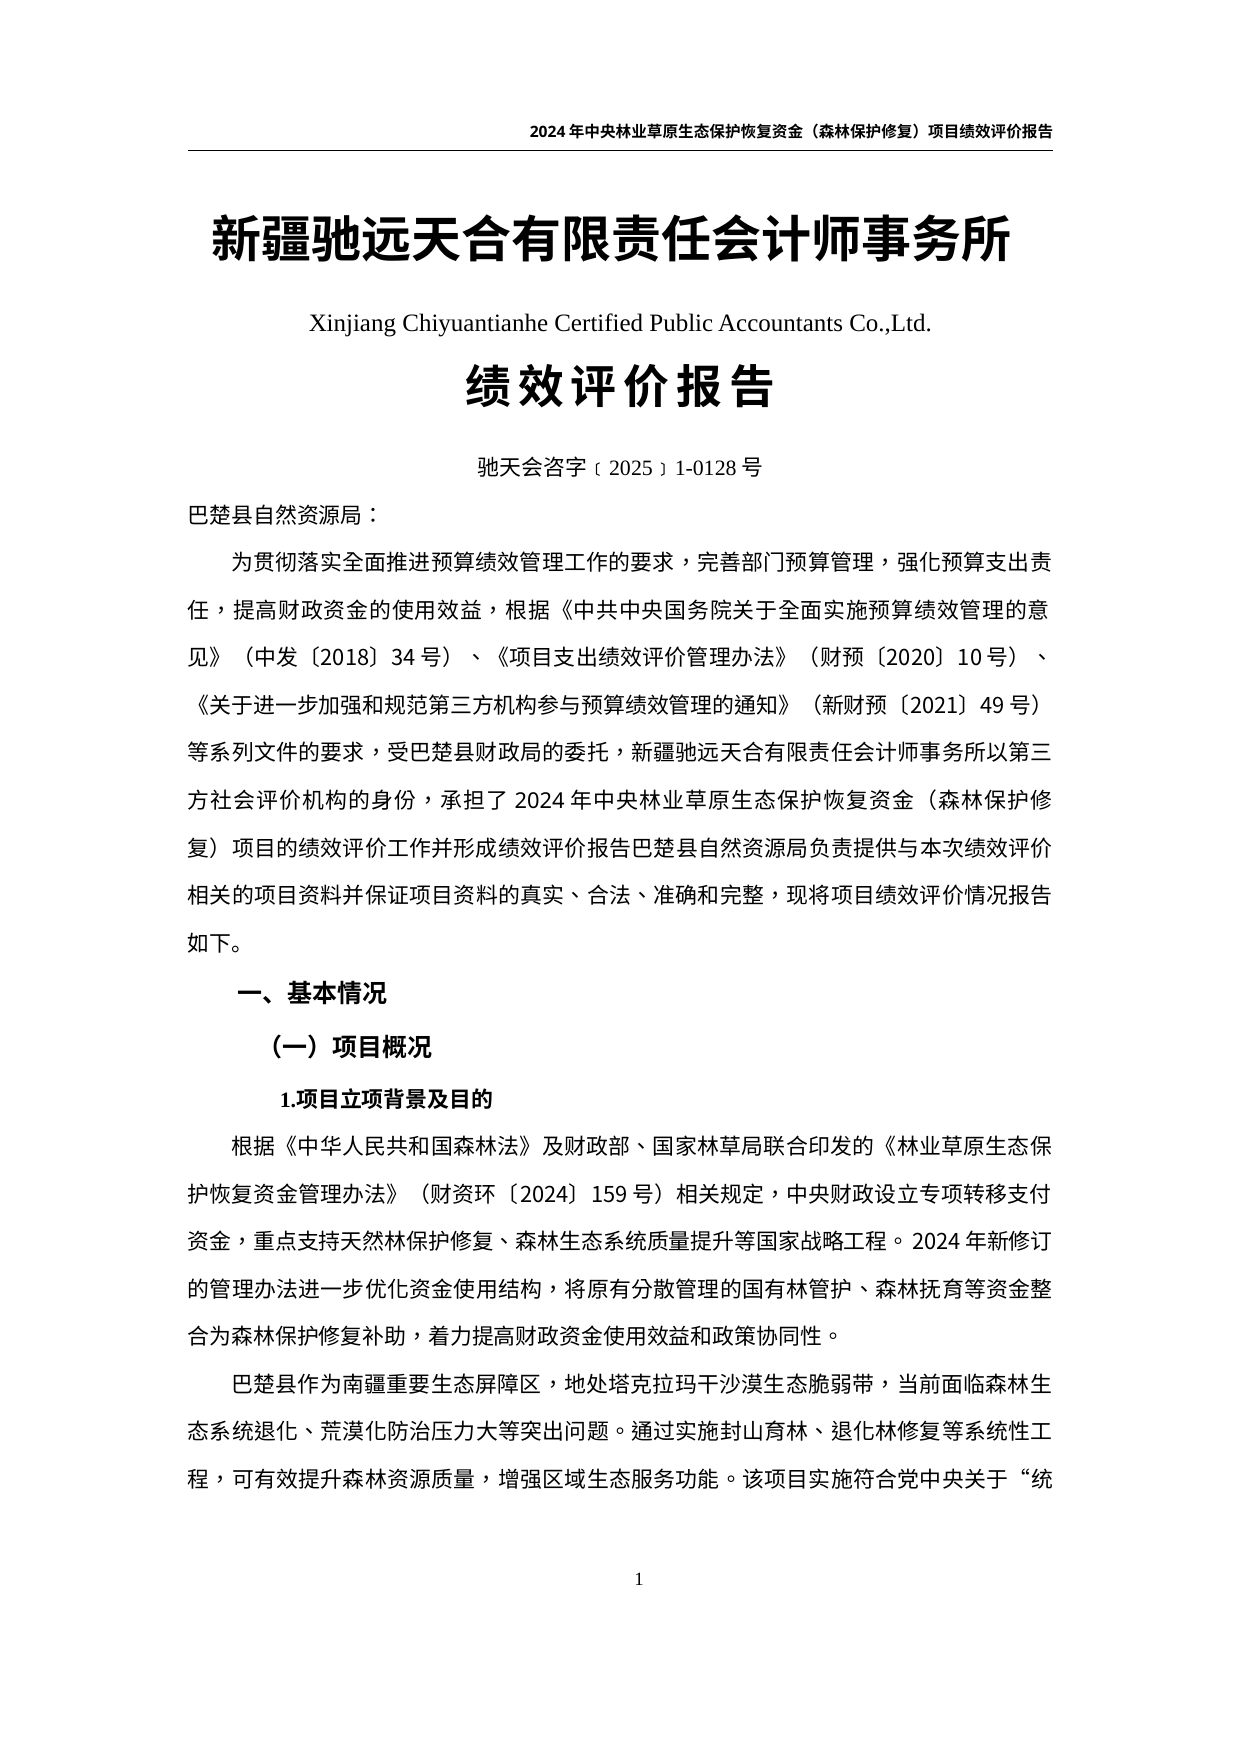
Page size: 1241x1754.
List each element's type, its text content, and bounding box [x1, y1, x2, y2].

text 绩效评价报告 [187, 351, 1053, 417]
text 1.项目立项背景及目的 [187, 1082, 1053, 1113]
subtitle （一）项目概况 [187, 1027, 1053, 1064]
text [187, 1367, 1053, 1493]
text 新疆驰远天合有限责任会计师事务所 [169, 199, 1053, 272]
text 巴楚县自然资源局： [187, 498, 1053, 529]
text 根据《中华人民共和国森林法》及财政部、国家林草局联合印发的《林业草原生态保护恢复资金管理办法》（财资环〔2024〕159号）相关规定，中央财政设立专项转移支付资金，重点支持天然林保护修复、森林生态系统质量提升等国家战略工程。2024年新修订的管理办法进一步优化资金使用结构，将原有分散管理的国有林管护、森林抚育等资金整合为森林保护修复补助，着力提高财政资金使用效益和政策协同性。 [187, 1129, 1053, 1351]
text 驰天会咨字﹝2025﹞1-0128号 [187, 450, 1053, 482]
text Xinjiang Chiyuantianhe Certified Public Accountants Co.,Ltd. [187, 308, 1053, 336]
text 为贯彻落实全面推进预算绩效管理工作的要求，完善部门预算管理，强化预算支出责任，提高财政资金的使用效益，根据《中共中央国务院关于全面实施预算绩效管理的意见》（中发〔2018〕34号）、《项目支出绩效评价管理办法》（财预〔2020〕10号）、《关于进一步加强和规范第三方机构参与预算绩效管理的通知》（新财预〔2021〕49号）等系列文件的要求，受巴楚县财政局的委托，新疆驰远天合有限责任会计师事务所以第三方社会评价机构的身份，承担了2024年中央林业草原生态保护恢复资金（森林保护修复）项目的绩效评价工作并形成绩效评价报告巴楚县自然资源局负责提供与本次绩效评价相关的项目资料并保证项目资料的真实、合法、准确和完整，现将项目绩效评价情况报告如下。 [187, 545, 1053, 957]
subtitle 一、基本情况 [187, 973, 1053, 1009]
